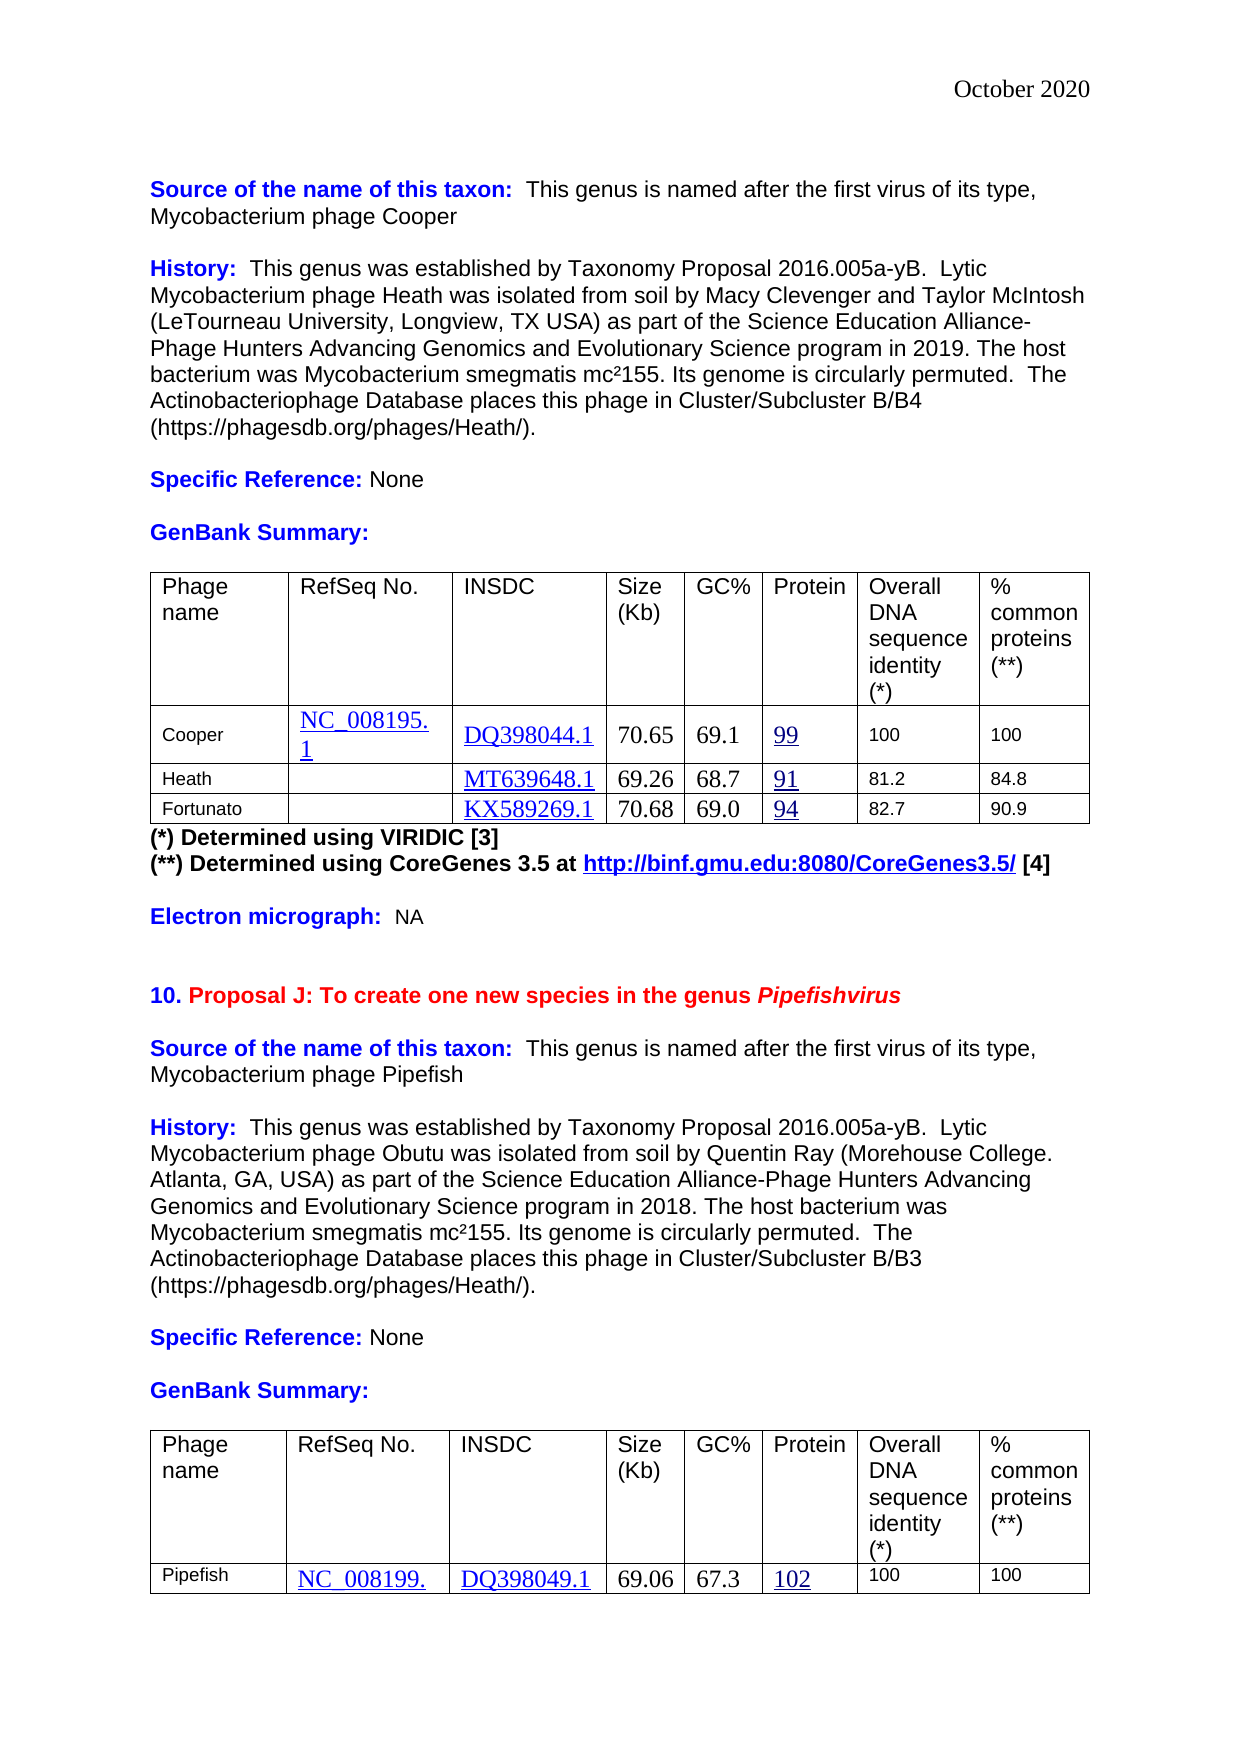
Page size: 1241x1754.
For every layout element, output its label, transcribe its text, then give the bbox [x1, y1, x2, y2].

table_header Phage name [151, 1431, 286, 1563]
table_cell [289, 764, 452, 793]
table_cell 81.2 [858, 764, 979, 793]
table_cell 100 [980, 1564, 1089, 1592]
table_cell 94 [763, 794, 857, 823]
text Source of the name of this taxon: This genus is named after the first virus of its type, Mycobacterium phage Cooper [150, 176, 1090, 229]
table_cell 100 [858, 706, 979, 763]
table_header Phage name [151, 573, 288, 704]
table_cell 82.7 [858, 794, 979, 823]
table_cell DQ398044.1 [453, 706, 606, 763]
text History: This genus was established by Taxonomy Proposal 2016.005a-yB. Lytic Mycobacterium phage Heath was isolated from soil by Macy Clevenger and Taylor McIntosh (LeTourneau University, Longview, TX USA) as part of the Science Education Alliance-Phage Hunters Advancing Genomics and Evolutionary Science program in 2019. The host bacterium was Mycobacterium smegmatis mc²155. Its genome is circularly permuted. The Actinobacteriophage Database places this phage in Cluster/Subcluster B/B4 (https://phagesdb.org/phages/Heath/). [150, 255, 1090, 440]
table_cell 84.8 [980, 764, 1089, 793]
table_cell DQ398049.1 [450, 1564, 606, 1592]
table_header INSDC [453, 573, 606, 704]
table_cell 70.68 [607, 794, 684, 823]
table_header GC% [685, 573, 762, 704]
text (**) Determined using CoreGenes 3.5 at http://binf.gmu.edu:8080/CoreGenes3.5/ [4] [150, 850, 1090, 876]
table_header Size (Kb) [607, 1431, 684, 1563]
table_header Overall DNA sequence identity (*) [858, 573, 979, 704]
table_cell NC_008199.1 [287, 1564, 449, 1592]
table_cell 69.06 [607, 1564, 684, 1592]
table_cell KX589269.1 [453, 794, 606, 823]
table_cell MT639648.1 [453, 764, 606, 793]
table_cell Pipefish [151, 1564, 286, 1592]
text GenBank Summary: [150, 519, 1090, 545]
table_header Protein [763, 573, 857, 704]
table_cell Fortunato [151, 794, 288, 823]
table_cell 90.9 [980, 794, 1089, 823]
table_header RefSeq No. [287, 1431, 449, 1563]
text History: This genus was established by Taxonomy Proposal 2016.005a-yB. Lytic Mycobacterium phage Obutu was isolated from soil by Quentin Ray (Morehouse College. Atlanta, GA, USA) as part of the Science Education Alliance-Phage Hunters Advancing Genomics and Evolutionary Science program in 2018. The host bacterium was Mycobacterium smegmatis mc²155. Its genome is circularly permuted. The Actinobacteriophage Database places this phage in Cluster/Subcluster B/B3 (https://phagesdb.org/phages/Heath/). [150, 1113, 1090, 1298]
text GenBank Summary: [150, 1377, 1090, 1403]
table_cell 70.65 [607, 706, 684, 763]
table_header Overall DNA sequence identity (*) [858, 1431, 979, 1563]
table_header GC% [685, 1431, 762, 1563]
table_cell 69.26 [607, 764, 684, 793]
table_cell Heath [151, 764, 288, 793]
text (*) Determined using VIRIDIC [3] [150, 824, 1090, 850]
text Specific Reference: None [150, 466, 1090, 493]
table_header INSDC [450, 1431, 606, 1563]
table_cell 69.0 [685, 794, 762, 823]
table_cell Cooper [151, 706, 288, 763]
table_cell 69.1 [685, 706, 762, 763]
table_cell 102 [763, 1564, 857, 1592]
table_header RefSeq No. [289, 573, 452, 704]
table_cell NC_008195.1 [289, 706, 452, 763]
table_cell 68.7 [685, 764, 762, 793]
table_header Size (Kb) [607, 573, 684, 704]
table_header % common proteins (**) [980, 1431, 1089, 1563]
table_header % common proteins (**) [980, 573, 1089, 704]
table_cell 67.3 [685, 1564, 762, 1592]
table_cell 100 [858, 1564, 979, 1592]
table_cell 100 [980, 706, 1089, 763]
table_cell 91 [763, 764, 857, 793]
text 10. Proposal J: To create one new species in the genus Pipefishvirus [150, 982, 1090, 1008]
text Source of the name of this taxon: This genus is named after the first virus of its type, Mycobacterium phage Pipefish [150, 1034, 1090, 1087]
table_cell [289, 794, 452, 823]
text Specific Reference: None [150, 1324, 1090, 1351]
table_header Protein [763, 1431, 857, 1563]
text Electron micrograph: NA [150, 903, 1090, 929]
table_cell 99 [763, 706, 857, 763]
